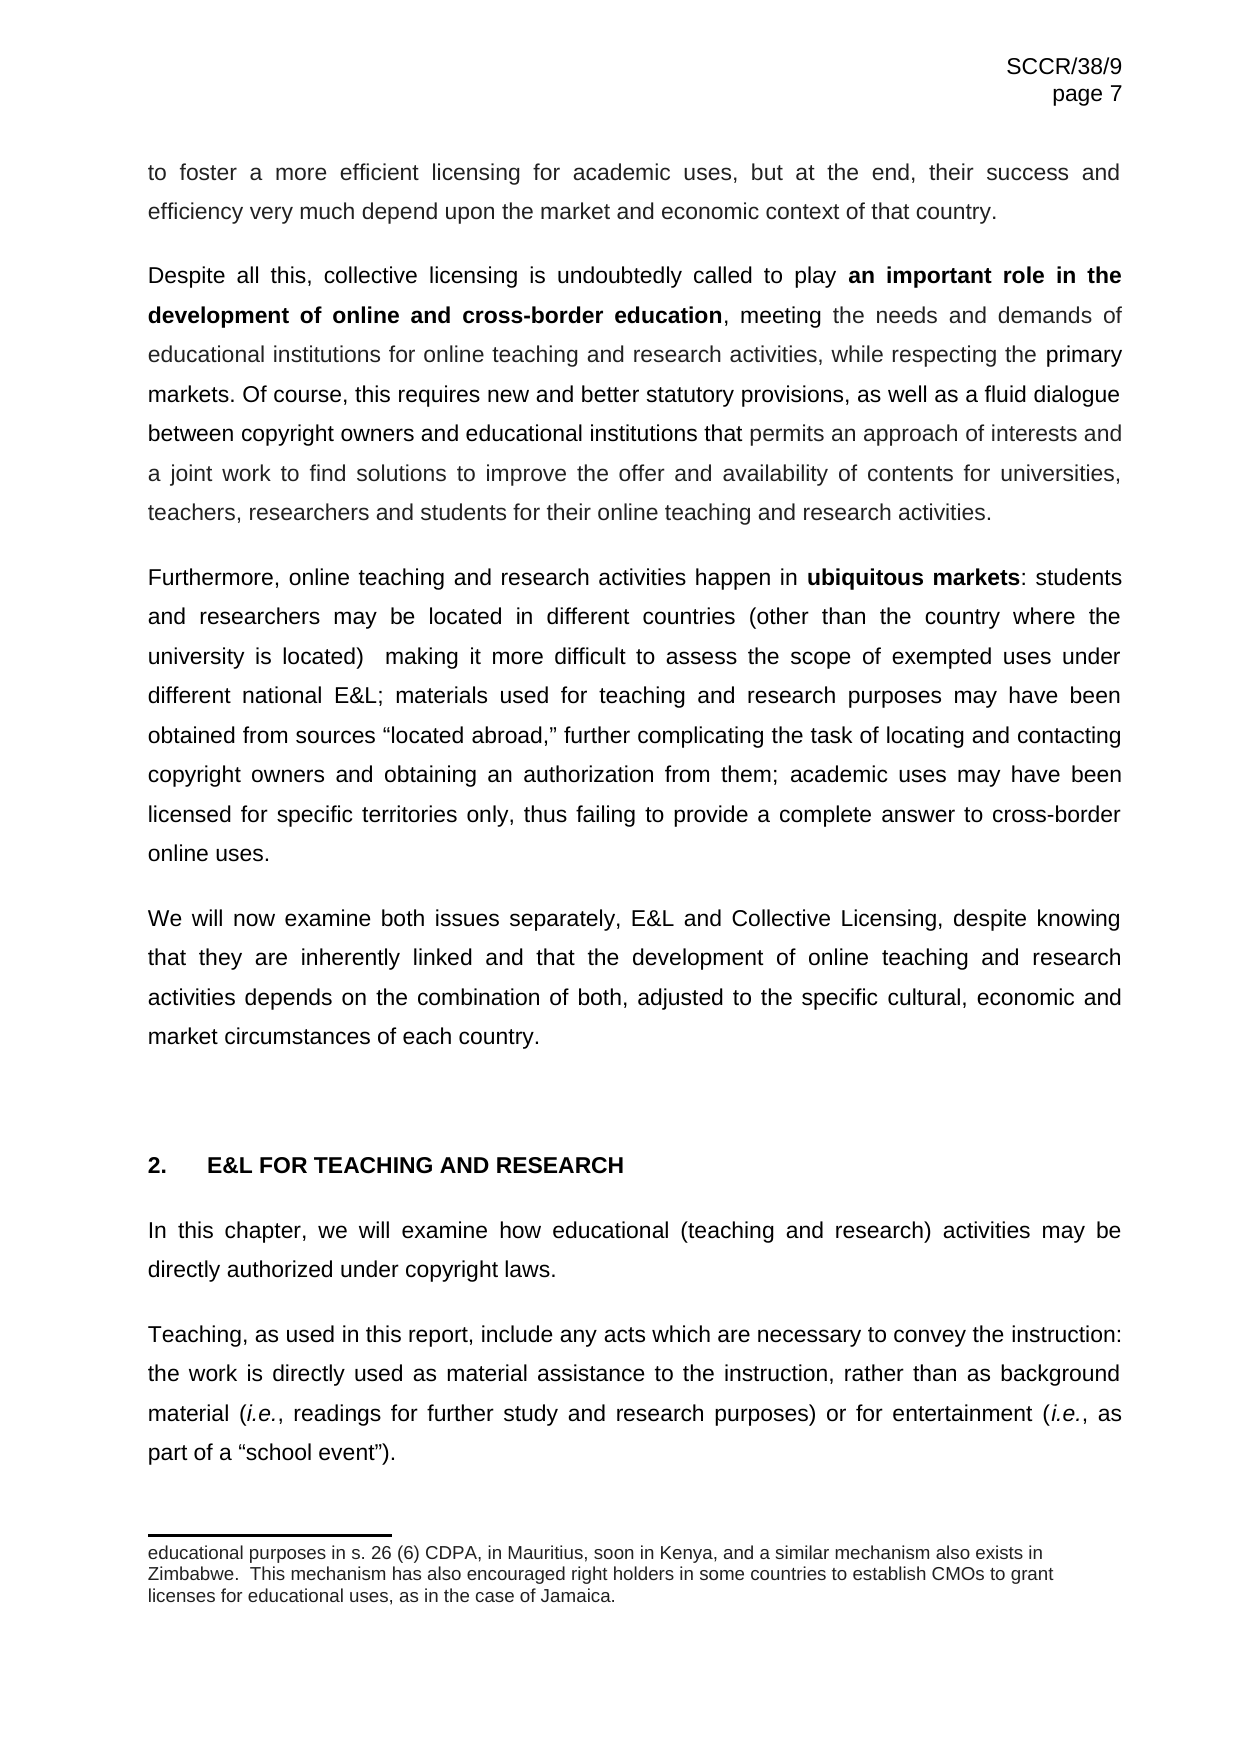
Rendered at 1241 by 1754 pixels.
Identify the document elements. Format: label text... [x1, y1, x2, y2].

text In this chapter, we will examine how educational (teaching and research) activities may be directly authorized under copyright laws. [148, 1217, 1122, 1282]
text Furthermore, online teaching and research activities happen in ubiquitous markets: students and researchers may be located in different countries (other than the country where the university is located) making it more difficult to assess the scope of exempted uses under different national E&L; materials used for teaching and research purposes may have been obtained from sources “located abroad,” further complicating the task of locating and contacting copyright owners and obtaining an authorization from them; academic uses may have been licensed for specific territories only, thus failing to provide a complete answer to cross-border online uses. [148, 564, 1122, 867]
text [148, 158, 1122, 224]
text Despite all this, collective licensing is undoubtedly called to play an important role in the development of online and cross-border education, meeting the needs and demands of educational institutions for online teaching and research activities, while respecting the primary markets. Of course, this requires new and better statutory provisions, as well as a fluid dialogue between copyright owners and educational institutions that permits an approach of interests and a joint work to find solutions to improve the offer and availability of contents for universities, teachers, researchers and students for their online teaching and research activities. [148, 262, 1122, 526]
text We will now examine both issues separately, E&L and Collective Licensing, despite knowing that they are inherently linked and that the development of online teaching and research activities depends on the combination of both, adjusted to the specific cultural, economic and market circumstances of each country. [148, 905, 1122, 1049]
text Teaching, as used in this report, include any acts which are necessary to convey the instruction: the work is directly used as material assistance to the instruction, rather than as background material (i.e., readings for further study and research purposes) or for entertainment (i.e., as part of a “school event”). [148, 1321, 1122, 1465]
text 2. E&L FOR TEACHING AND RESEARCH [148, 1152, 1122, 1178]
